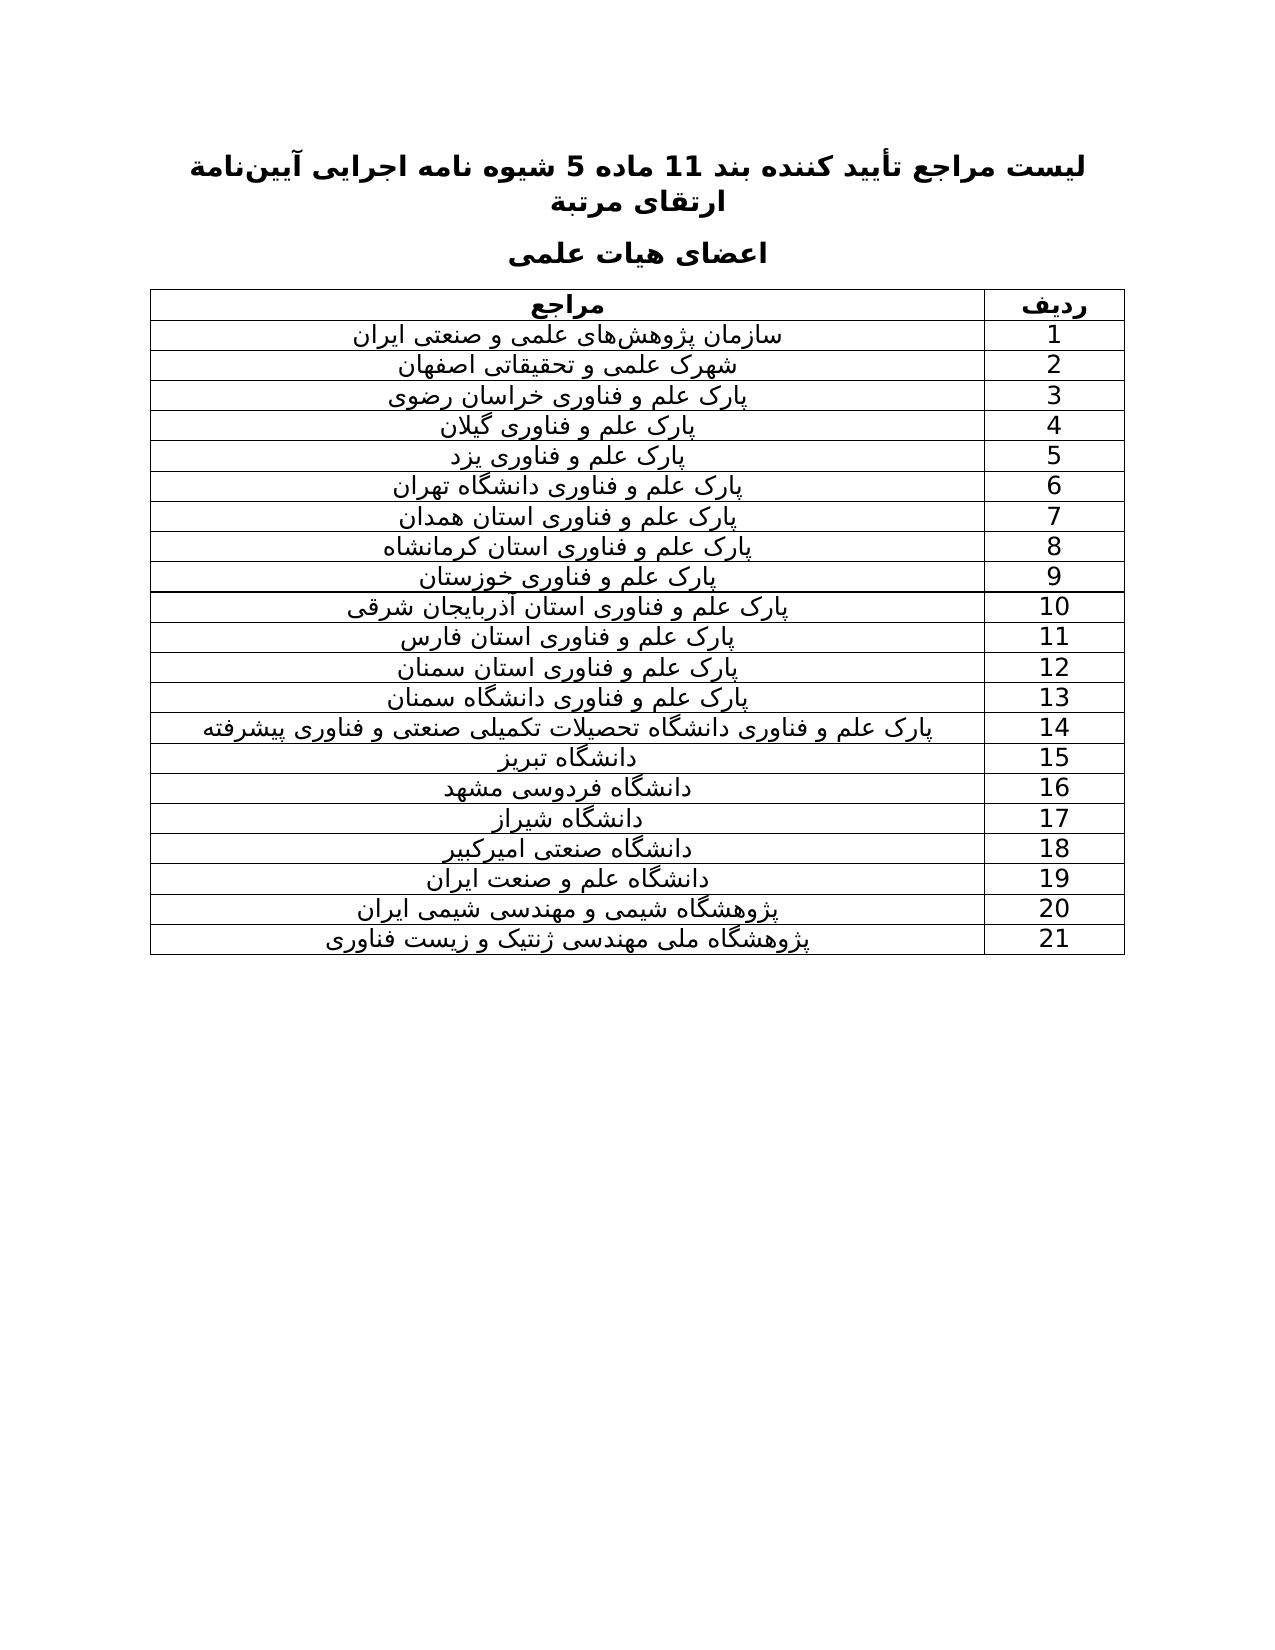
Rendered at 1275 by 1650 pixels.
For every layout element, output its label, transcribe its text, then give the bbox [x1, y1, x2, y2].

table_cell 1 [985, 321, 1124, 350]
table_cell 14 [985, 713, 1124, 742]
table_cell 2 [985, 351, 1124, 380]
text لیست مراجع تأیید کننده بند 11 ماده 5 شیوه نامه اجرایی آیین‌نامة ارتقای مرتبة [150, 150, 1125, 218]
table_cell 15 [985, 744, 1124, 773]
table_cell پارک علم و فناوری گیلان [151, 411, 984, 440]
text اعضای هیات علمی [150, 237, 1125, 270]
table_cell دانشگاه فردوسی مشهد [151, 774, 984, 803]
table_cell 16 [985, 774, 1124, 803]
table_cell پارک علم و فناوری استان سمنان [151, 653, 984, 682]
table_cell پارک علم و فناوری استان همدان [151, 502, 984, 531]
table_cell 21 [985, 925, 1124, 954]
table_cell 20 [985, 895, 1124, 924]
table_cell 11 [985, 623, 1124, 652]
table_cell دانشگاه صنعتی امیرکبیر [151, 834, 984, 863]
table_cell دانشگاه شیراز [151, 804, 984, 833]
table_cell پارک علم و فناوری استان کرمانشاه [151, 532, 984, 561]
table_cell 10 [985, 593, 1124, 622]
table_cell 7 [985, 502, 1124, 531]
table_cell پژوهشگاه ملی مهندسی ژنتیک و زیست فناوری [151, 925, 984, 954]
table_cell دانشگاه تبریز [151, 744, 984, 773]
table_cell شهرک علمی و تحقیقاتی اصفهان [151, 351, 984, 380]
table_cell پارک علم و فناوری خراسان رضوی [151, 381, 984, 410]
table_cell پارک علم و فناوری استان آذربایجان شرقی [151, 593, 984, 622]
table_cell دانشگاه علم و صنعت ایران [151, 864, 984, 893]
table_cell 19 [985, 864, 1124, 893]
table_header ردیف [985, 290, 1124, 319]
table_cell پارک علم و فناوری استان فارس [151, 623, 984, 652]
table_cell پارک علم و فناوری دانشگاه تهران [151, 472, 984, 501]
table_cell پارک علم و فناوری یزد [151, 441, 984, 471]
table_cell 17 [985, 804, 1124, 833]
table_cell پارک علم و فناوری خوزستان [151, 562, 984, 591]
table_cell 9 [985, 562, 1124, 591]
table_cell 12 [985, 653, 1124, 682]
table_cell سازمان پژوهش‌های علمی و صنعتی ایران [151, 321, 984, 350]
table_cell 4 [985, 411, 1124, 440]
table_cell 5 [985, 441, 1124, 471]
table_cell پارک علم و فناوری دانشگاه سمنان [151, 683, 984, 712]
table_cell 13 [985, 683, 1124, 712]
table_cell 6 [985, 472, 1124, 501]
table_cell پژوهشگاه شیمی و مهندسی شیمی ایران [151, 895, 984, 924]
table_cell 18 [985, 834, 1124, 863]
table_header مراجع [151, 290, 984, 319]
table_cell پارک علم و فناوری دانشگاه تحصیلات تکمیلی صنعتی و فناوری پیشرفته [151, 713, 984, 742]
table_cell 3 [985, 381, 1124, 410]
table_cell 8 [985, 532, 1124, 561]
